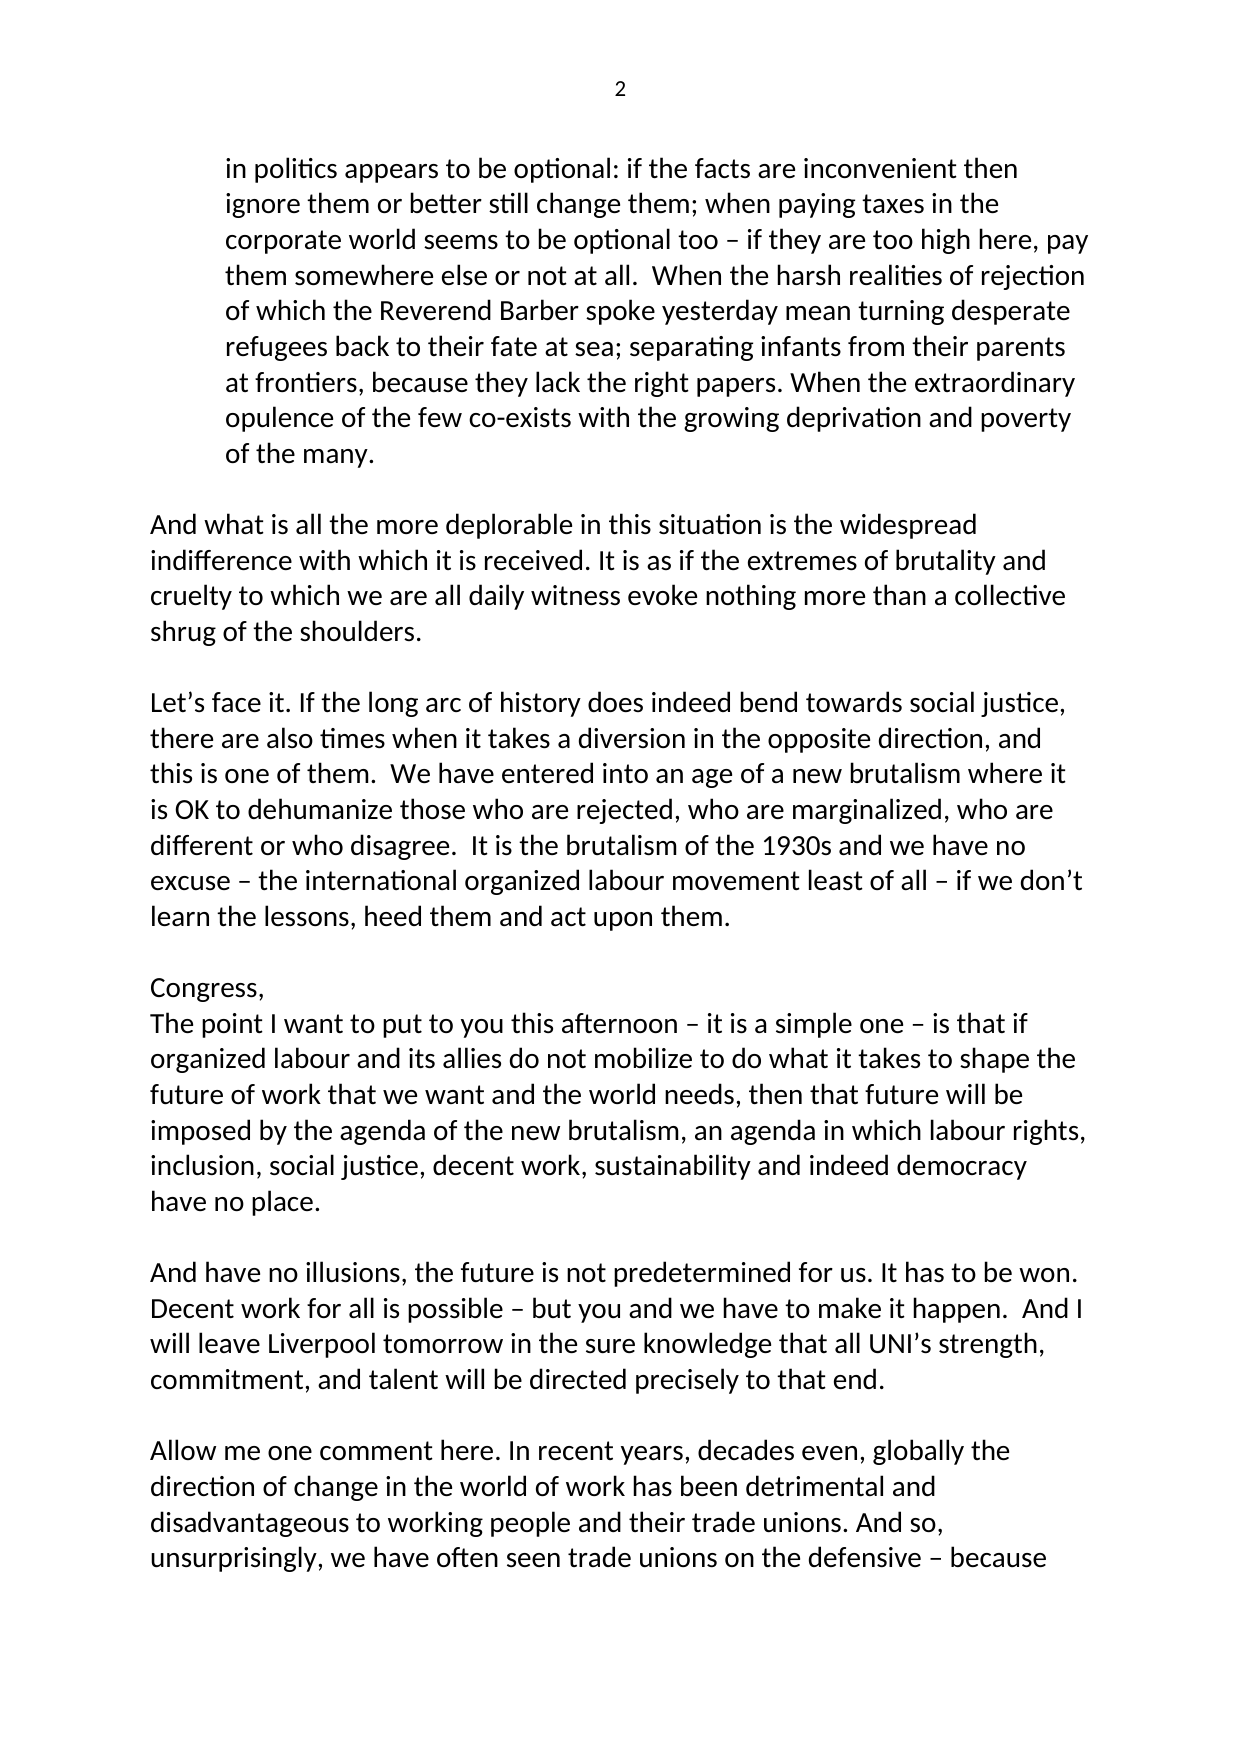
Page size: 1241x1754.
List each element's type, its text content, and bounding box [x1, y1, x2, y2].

list And have no illusions, the future is not predetermined for us. It has to be won. Decent work for all is possible – but you and we have to make it happen. And I will leave Liverpool tomorrow in the sure knowledge that all UNI’s strength, commitment, and talent will be directed precisely to that end. [150, 1254, 1090, 1397]
list And what is all the more deplorable in this situation is the widespread indifference with which it is received. It is as if the extremes of brutality and cruelty to which we are all daily witness evoke nothing more than a collective shrug of the shoulders. [150, 506, 1090, 649]
list The point I want to put to you this afternoon – it is a simple one – is that if organized labour and its allies do not mobilize to do what it takes to shape the future of work that we want and the world needs, then that future will be imposed by the agenda of the new brutalism, an agenda in which labour rights, inclusion, social justice, decent work, sustainability and indeed democracy have no place. [150, 1005, 1090, 1219]
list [150, 1432, 1090, 1575]
list Congress, [150, 969, 1090, 1005]
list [187, 150, 1090, 471]
list Let’s face it. If the long arc of history does indeed bend towards social justice, there are also times when it takes a diversion in the opposite direction, and this is one of them. We have entered into an age of a new brutalism where it is OK to dehumanize those who are rejected, who are marginalized, who are different or who disagree. It is the brutalism of the 1930s and we have no excuse – the international organized labour movement least of all – if we don’t learn the lessons, heed them and act upon them. [150, 684, 1090, 934]
